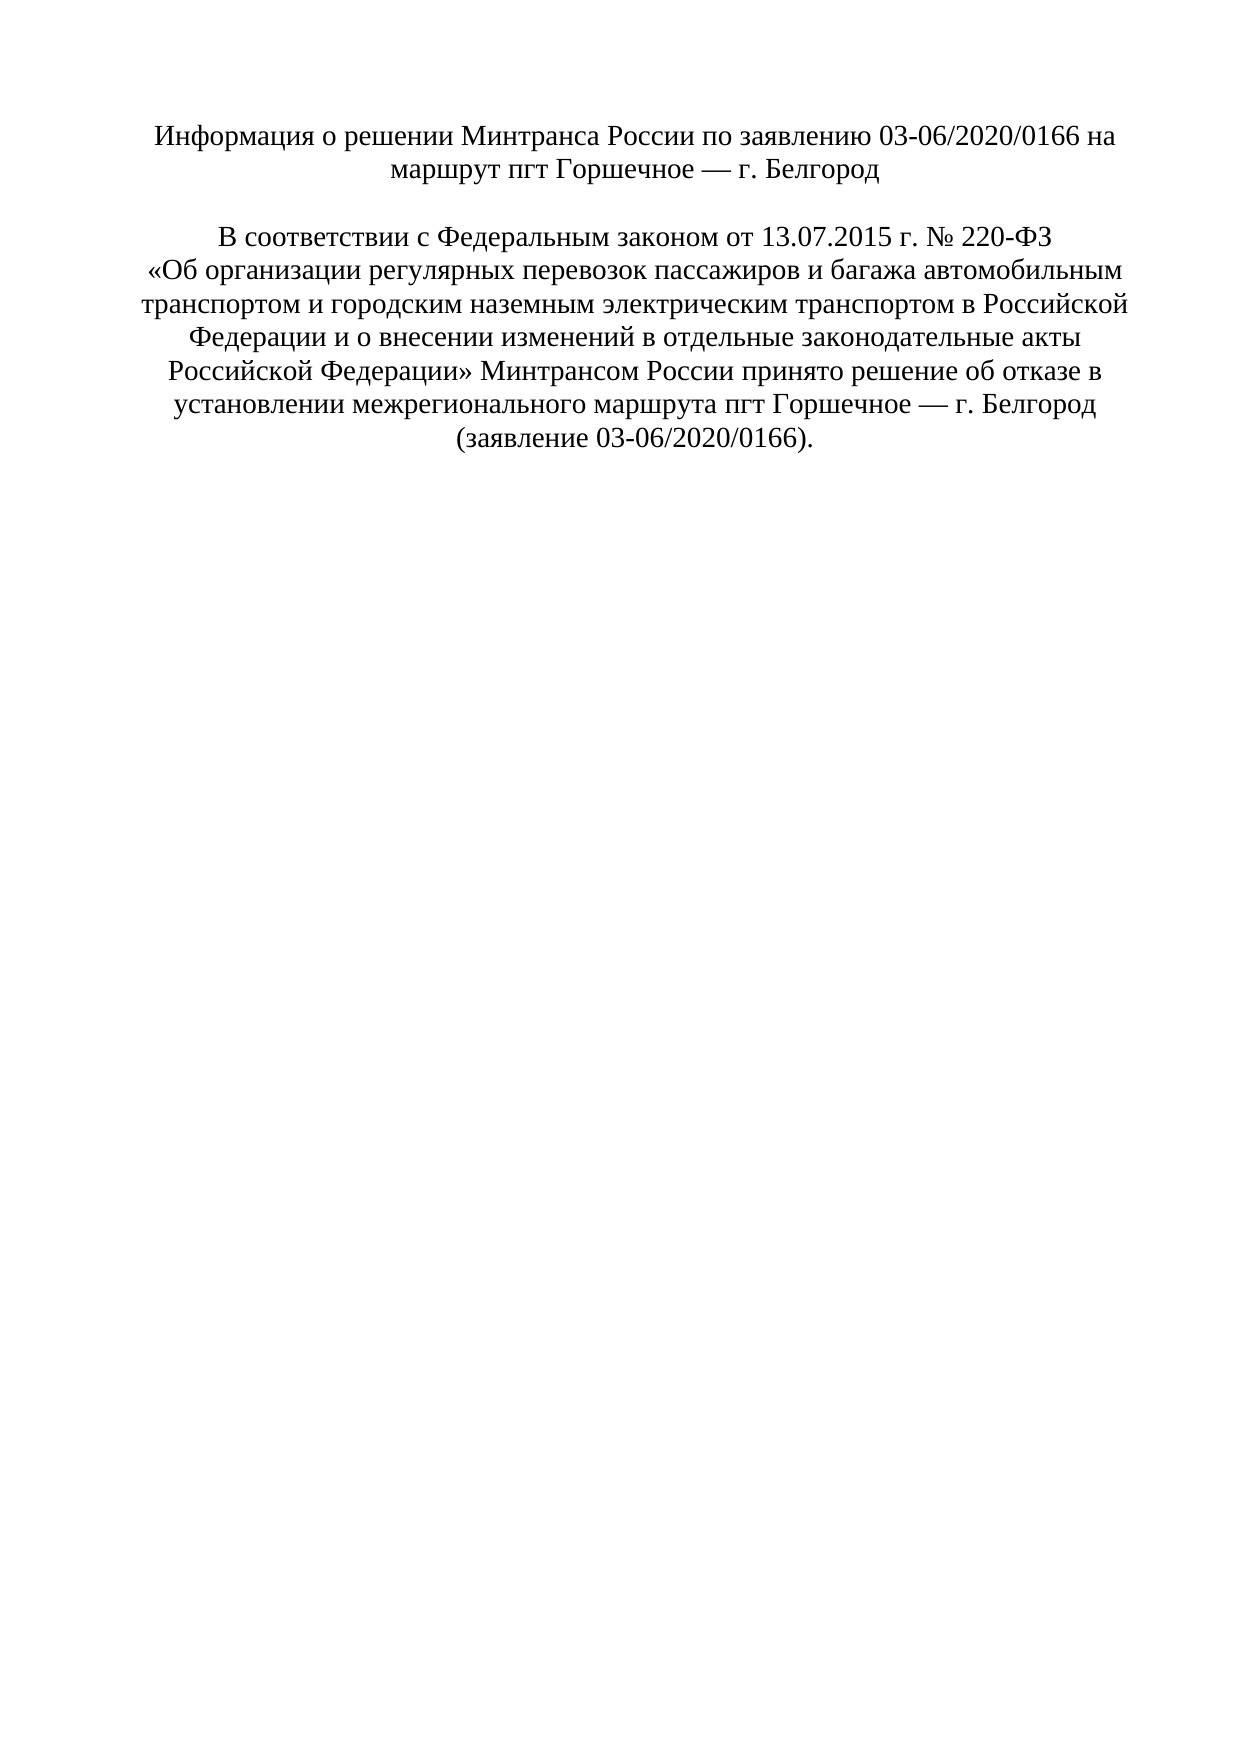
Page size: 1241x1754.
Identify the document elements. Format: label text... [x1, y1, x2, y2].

text В соответствии с Федеральным законом от 13.07.2015 г. № 220-ФЗ «Об организации регулярных перевозок пассажиров и багажа автомобильным транспортом и городским наземным электрическим транспортом в Российской Федерации и о внесении изменений в отдельные законодательные акты Российской Федерации» Минтрансом России принято решение об отказе в установлении межрегионального маршрута пгт Горшечное — г. Белгород (заявление 03-06/2020/0166). [118, 219, 1152, 453]
text Информация о решении Минтранса России по заявлению 03-06/2020/0166 на маршрут пгт Горшечное — г. Белгород [118, 118, 1152, 185]
